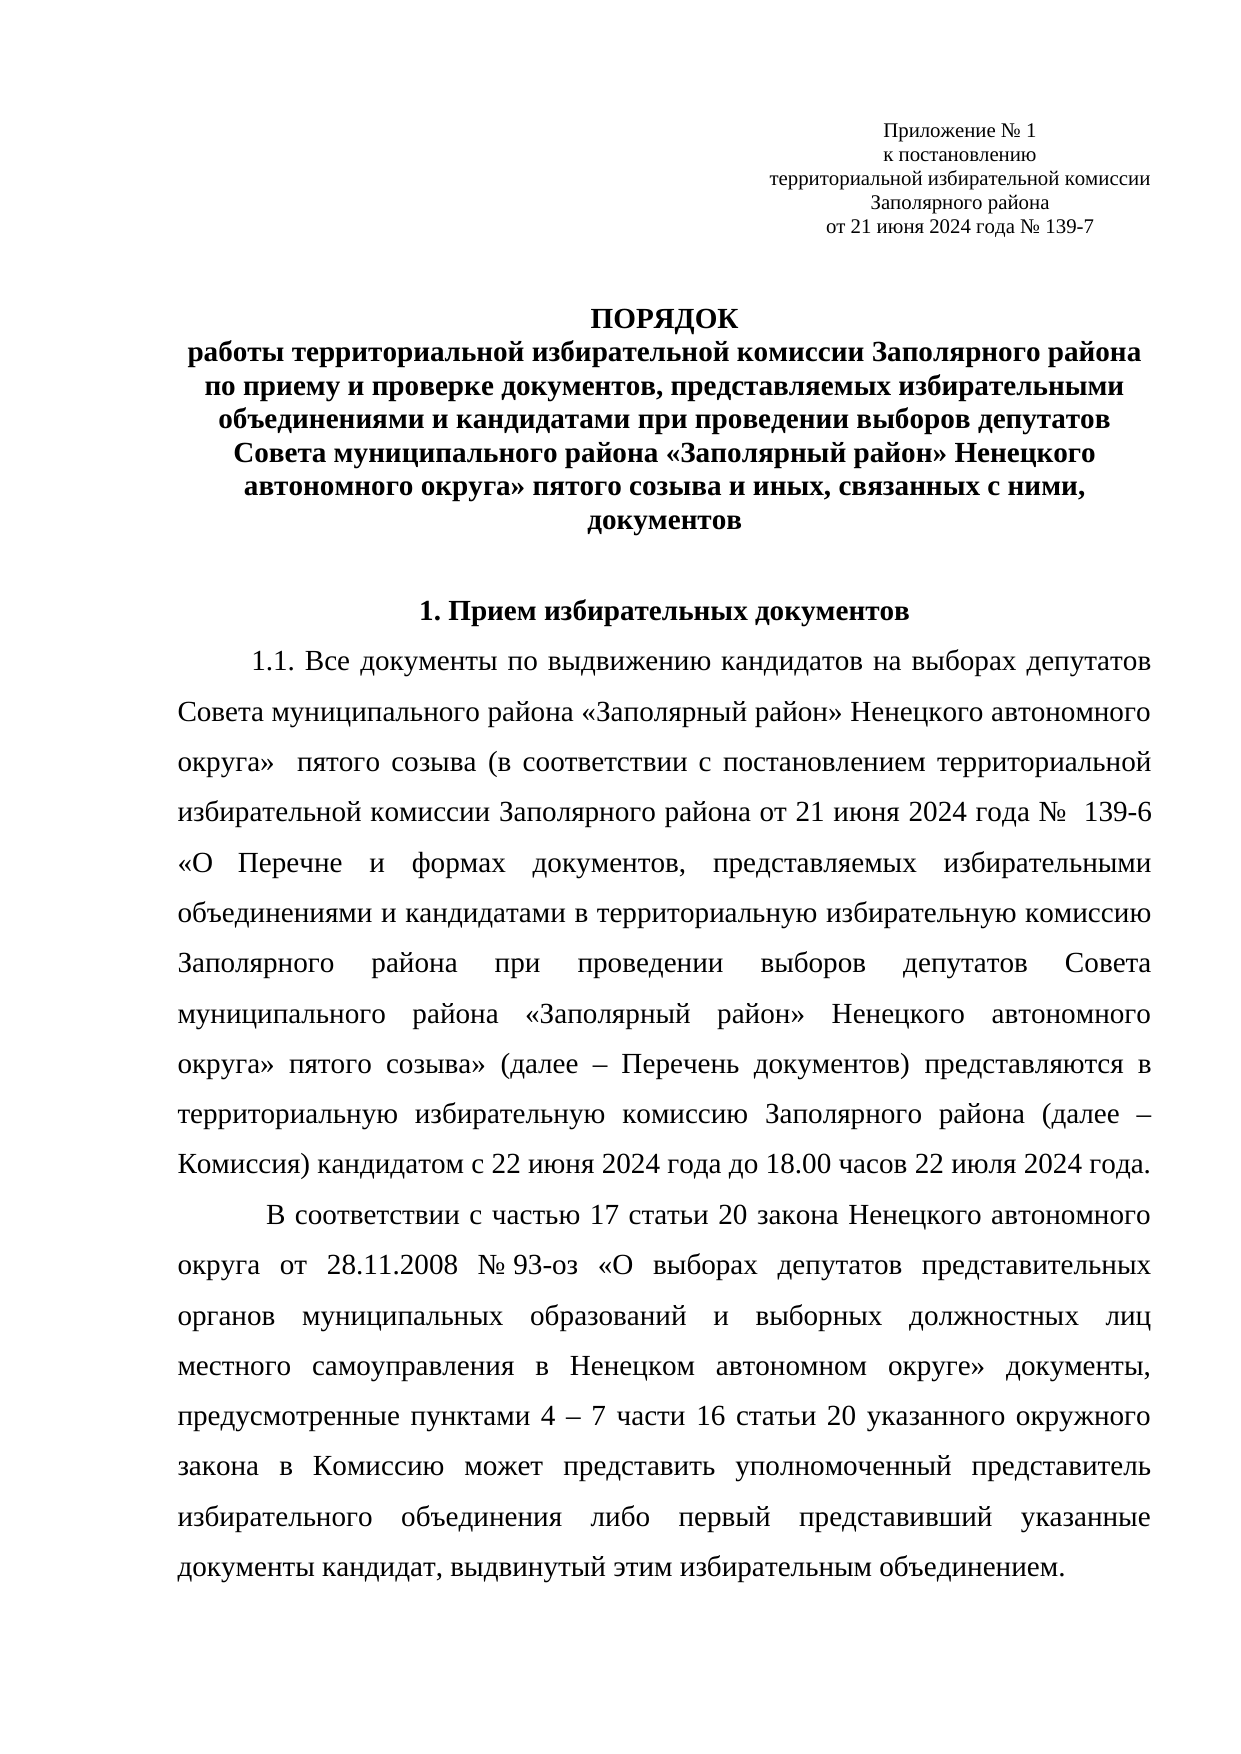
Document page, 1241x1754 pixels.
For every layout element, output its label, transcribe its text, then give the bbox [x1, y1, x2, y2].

text от 21 июня 2024 года № 139-7 [768, 214, 1152, 238]
text Приложение № 1 [768, 118, 1152, 142]
text 1.1. Все документы по выдвижению кандидатов на выборах депутатов Совета муниципального района «Заполярный район» Ненецкого автономного округа» пятого созыва (в соответствии с постановлением территориальной избирательной комиссии Заполярного района от 21 июня 2024 года № 139-6 «О Перечне и формах документов, представляемых избирательными объединениями и кандидатами в территориальную избирательную комиссию Заполярного района при проведении выборов депутатов Совета муниципального района «Заполярный район» Ненецкого автономного округа» пятого созыва» (далее – Перечень документов) представляются в территориальную избирательную комиссию Заполярного района (далее – Комиссия) кандидатом с 22 июня 2024 года до 18.00 часов 22 июля 2024 года. [177, 643, 1152, 1180]
text Заполярного района [768, 190, 1152, 214]
text ПОРЯДОК [177, 301, 1152, 334]
text работы территориальной избирательной комиссии Заполярного района по приему и проверке документов, представляемых избирательными объединениями и кандидатами при проведении выборов депутатов Совета муниципального района «Заполярный район» Ненецкого автономного округа» пятого созыва и иных, связанных с ними, документов [177, 334, 1152, 536]
text 1. Прием избирательных документов [177, 593, 1152, 627]
text к постановлению [768, 142, 1152, 166]
text территориальной избирательной комиссии [768, 166, 1152, 190]
text В соответствии с частью 17 статьи 20 закона Ненецкого автономного округа от 28.11.2008 № 93-оз «О выборах депутатов представительных органов муниципальных образований и выборных должностных лиц местного самоуправления в Ненецком автономном округе» документы, предусмотренные пунктами 4 – 7 части 16 статьи 20 указанного окружного закона в Комиссию может представить уполномоченный представитель избирательного объединения либо первый представивший указанные документы кандидат, выдвинутый этим избирательным объединением. [177, 1197, 1152, 1583]
